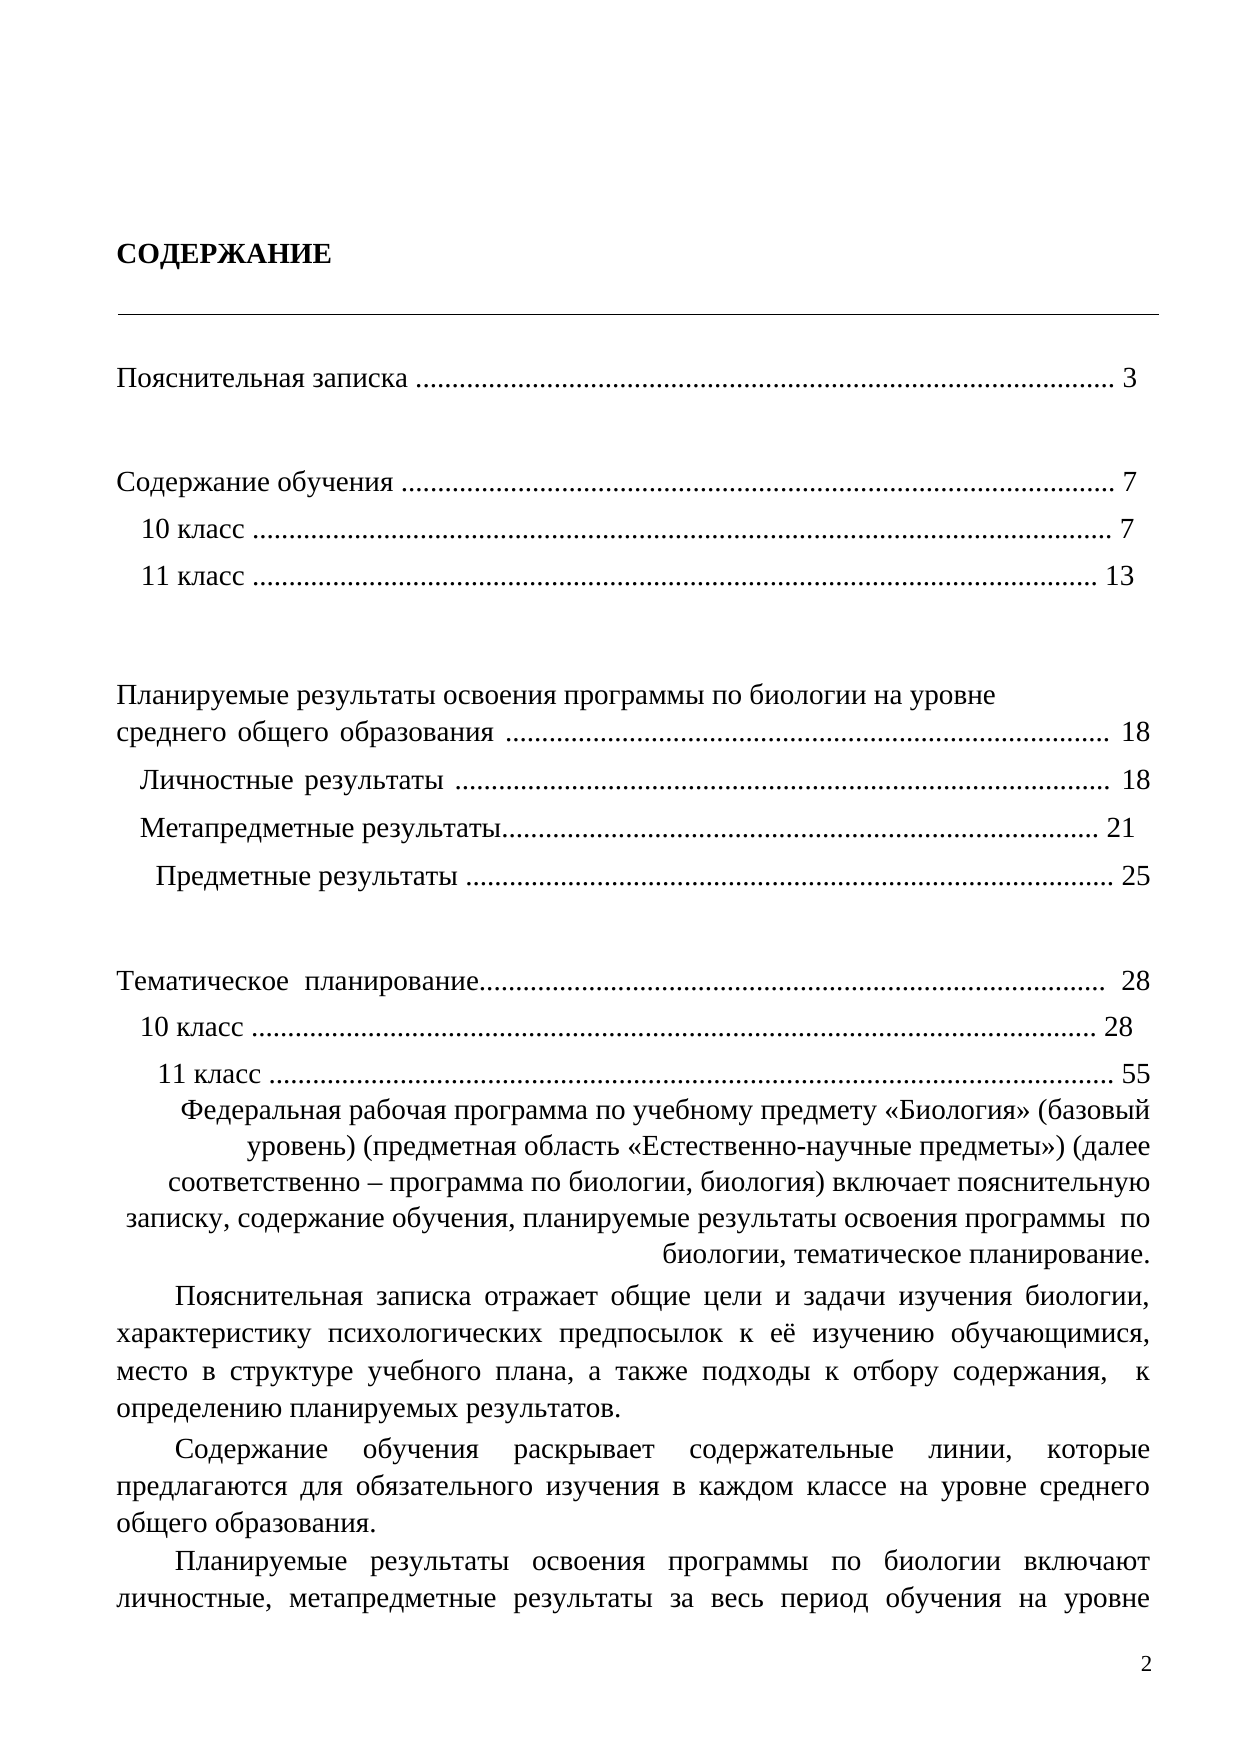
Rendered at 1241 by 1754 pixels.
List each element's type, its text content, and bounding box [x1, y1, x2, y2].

subtitle СОДЕРЖАНИЕ [116, 236, 1135, 270]
text Предметные результаты ......................................................................................... 25 [104, 858, 1151, 892]
text Пояснительная записка ................................................................................................ 3 [116, 360, 1151, 393]
text Содержание обучения .................................................................................................. 7 10 класс ...................................................................................................................... 7 11 класс .................................................................................................................... 13 [116, 464, 1153, 591]
text Планируемые результаты освоения программы по биологии на уровне [116, 677, 1151, 710]
text среднего общего образования ................................................................................... 18 Личностные результаты .......................................................................................... 18 Метапредметные результаты.................................................................................. 21 [116, 714, 1151, 844]
text Тематическое планирование...................................................................................... 28 10 класс .................................................................................................................... 28 [116, 963, 1151, 1043]
text Содержание обучения раскрывает содержательные линии, которые предлагаются для обязательного изучения в каждом классе на уровне среднего общего образования. [116, 1431, 1151, 1539]
text 11 класс .................................................................................................................... 55 Федеральная рабочая программа по учебному предмету «Биология» (базовый уровень) (предметная область «Естественно-научные предметы») (далее соответственно – программа по биологии, биология) включает пояснительную записку, содержание обучения, планируемые результаты освоения программы по биологии, тематическое планирование. [104, 1056, 1151, 1270]
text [116, 1543, 1151, 1614]
text Пояснительная записка отражает общие цели и задачи изучения биологии, характеристику психологических предпосылок к её изучению обучающимися, место в структуре учебного плана, а также подходы к отбору содержания, к определению планируемых результатов. [116, 1278, 1151, 1423]
